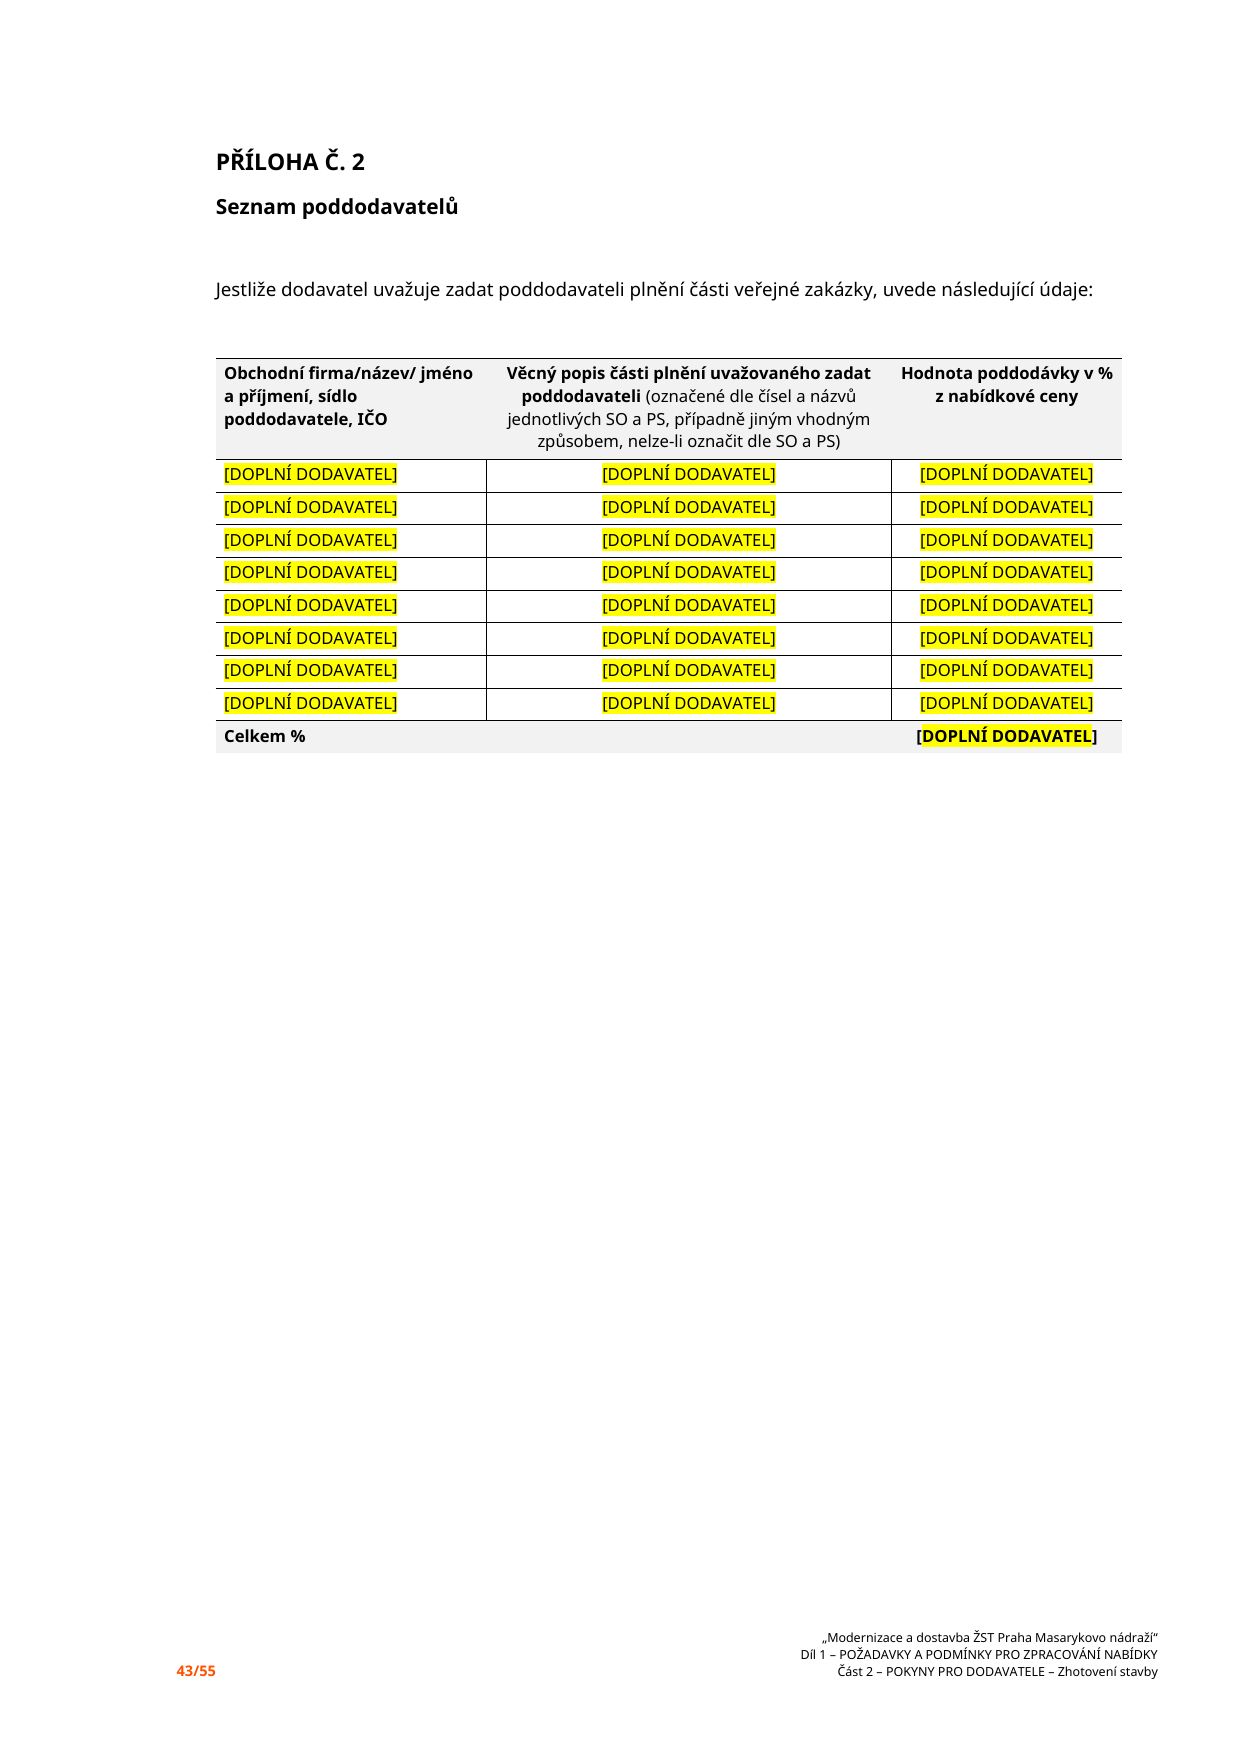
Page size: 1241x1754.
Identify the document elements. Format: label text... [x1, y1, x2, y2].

table_cell [DOPLNÍ DODAVATEL] [892, 558, 1122, 589]
table_header Obchodní firma/název/ jméno a příjmení, sídlo poddodavatele, IČO [216, 359, 486, 459]
table_cell [DOPLNÍ DODAVATEL] [216, 460, 486, 491]
table_cell [DOPLNÍ DODAVATEL] [216, 558, 486, 589]
table_cell [DOPLNÍ DODAVATEL] [487, 493, 891, 524]
table_cell [DOPLNÍ DODAVATEL] [892, 689, 1122, 720]
table_cell [DOPLNÍ DODAVATEL] [487, 591, 891, 622]
table_cell [DOPLNÍ DODAVATEL] [487, 689, 891, 720]
table_cell [DOPLNÍ DODAVATEL] [892, 460, 1122, 491]
table_header Věcný popis části plnění uvažovaného zadat poddodavateli (označené dle čísel a názvů jednotlivých SO a PS, případně jiným vhodným způsobem, nelze-li označit dle SO a PS) [486, 359, 891, 459]
table_cell [DOPLNÍ DODAVATEL] [892, 591, 1122, 622]
table_cell [DOPLNÍ DODAVATEL] [892, 656, 1122, 688]
table_cell [DOPLNÍ DODAVATEL] [216, 591, 486, 622]
table_cell [DOPLNÍ DODAVATEL] [487, 460, 891, 491]
table_cell [DOPLNÍ DODAVATEL] [892, 493, 1122, 524]
table_cell [DOPLNÍ DODAVATEL] [487, 558, 891, 589]
table_cell Celkem % [216, 721, 486, 753]
table_cell [DOPLNÍ DODAVATEL] [487, 623, 891, 655]
table_cell [DOPLNÍ DODAVATEL] [216, 623, 486, 655]
table_cell [DOPLNÍ DODAVATEL] [892, 525, 1122, 557]
table_cell [DOPLNÍ DODAVATEL] [892, 623, 1122, 655]
table_cell [486, 721, 891, 753]
table_cell [DOPLNÍ DODAVATEL] [216, 656, 486, 688]
table_cell [DOPLNÍ DODAVATEL] [216, 525, 486, 557]
table_header Hodnota poddodávky v % z nabídkové ceny [891, 359, 1122, 459]
text Jestliže dodavatel uvažuje zadat poddodavateli plnění části veřejné zakázky, uvede následující údaje: [216, 277, 1122, 302]
text Příloha č. 2 [216, 146, 1122, 177]
text Seznam poddodavatelů [216, 192, 1122, 221]
table_cell [DOPLNÍ DODAVATEL] [487, 525, 891, 557]
table_cell [DOPLNÍ DODAVATEL] [216, 689, 486, 720]
table_cell [DOPLNÍ DODAVATEL] [487, 656, 891, 688]
table_cell [DOPLNÍ DODAVATEL] [216, 493, 486, 524]
table_cell [DOPLNÍ DODAVATEL] [891, 721, 1122, 753]
